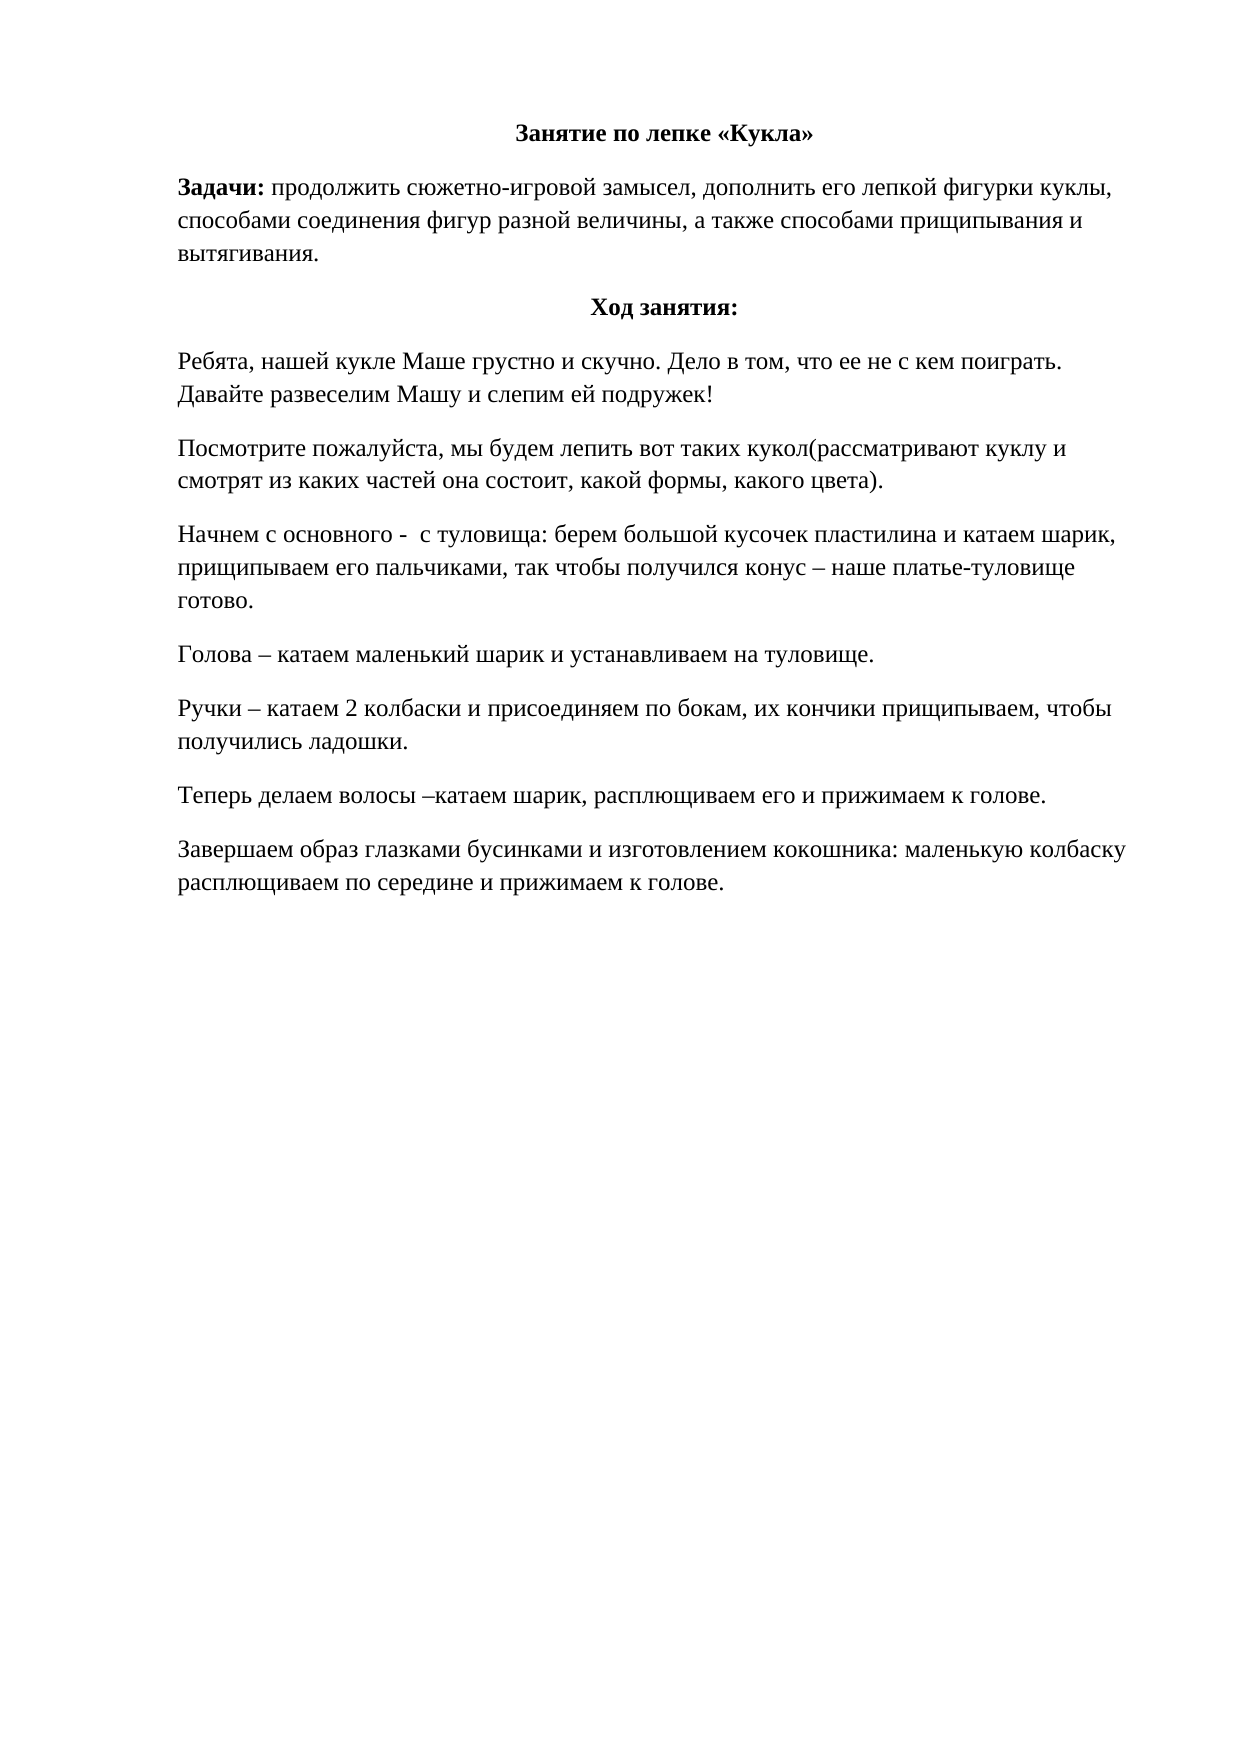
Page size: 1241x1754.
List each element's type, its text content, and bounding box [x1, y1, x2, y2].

text Ход занятия: [177, 292, 1152, 321]
text Посмотрите пожалуйста, мы будем лепить вот таких кукол(рассматривают куклу и смотрят из каких частей она состоит, какой формы, какого цвета). [177, 433, 1152, 494]
text Завершаем образ глазками бусинками и изготовлением кокошника: маленькую колбаску расплющиваем по середине и прижимаем к голове. [177, 834, 1152, 896]
text Занятие по лепке «Кукла» [177, 118, 1152, 147]
text Ребята, нашей кукле Маше грустно и скучно. Дело в том, что ее не с кем поиграть. Давайте развеселим Машу и слепим ей подружек! [177, 346, 1152, 407]
text Ручки – катаем 2 колбаски и присоединяем по бокам, их кончики прищипываем, чтобы получились ладошки. [177, 693, 1152, 755]
text Голова – катаем маленький шарик и устанавливаем на туловище. [177, 639, 1152, 668]
text Начнем с основного - с туловища: берем большой кусочек пластилина и катаем шарик, прищипываем его пальчиками, так чтобы получился конус – наше платье-туловище готово. [177, 519, 1152, 614]
text Теперь делаем волосы –катаем шарик, расплющиваем его и прижимаем к голове. [177, 780, 1152, 809]
text Задачи: продолжить сюжетно-игровой замысел, дополнить его лепкой фигурки куклы, способами соединения фигур разной величины, а также способами прищипывания и вытягивания. [177, 172, 1152, 267]
